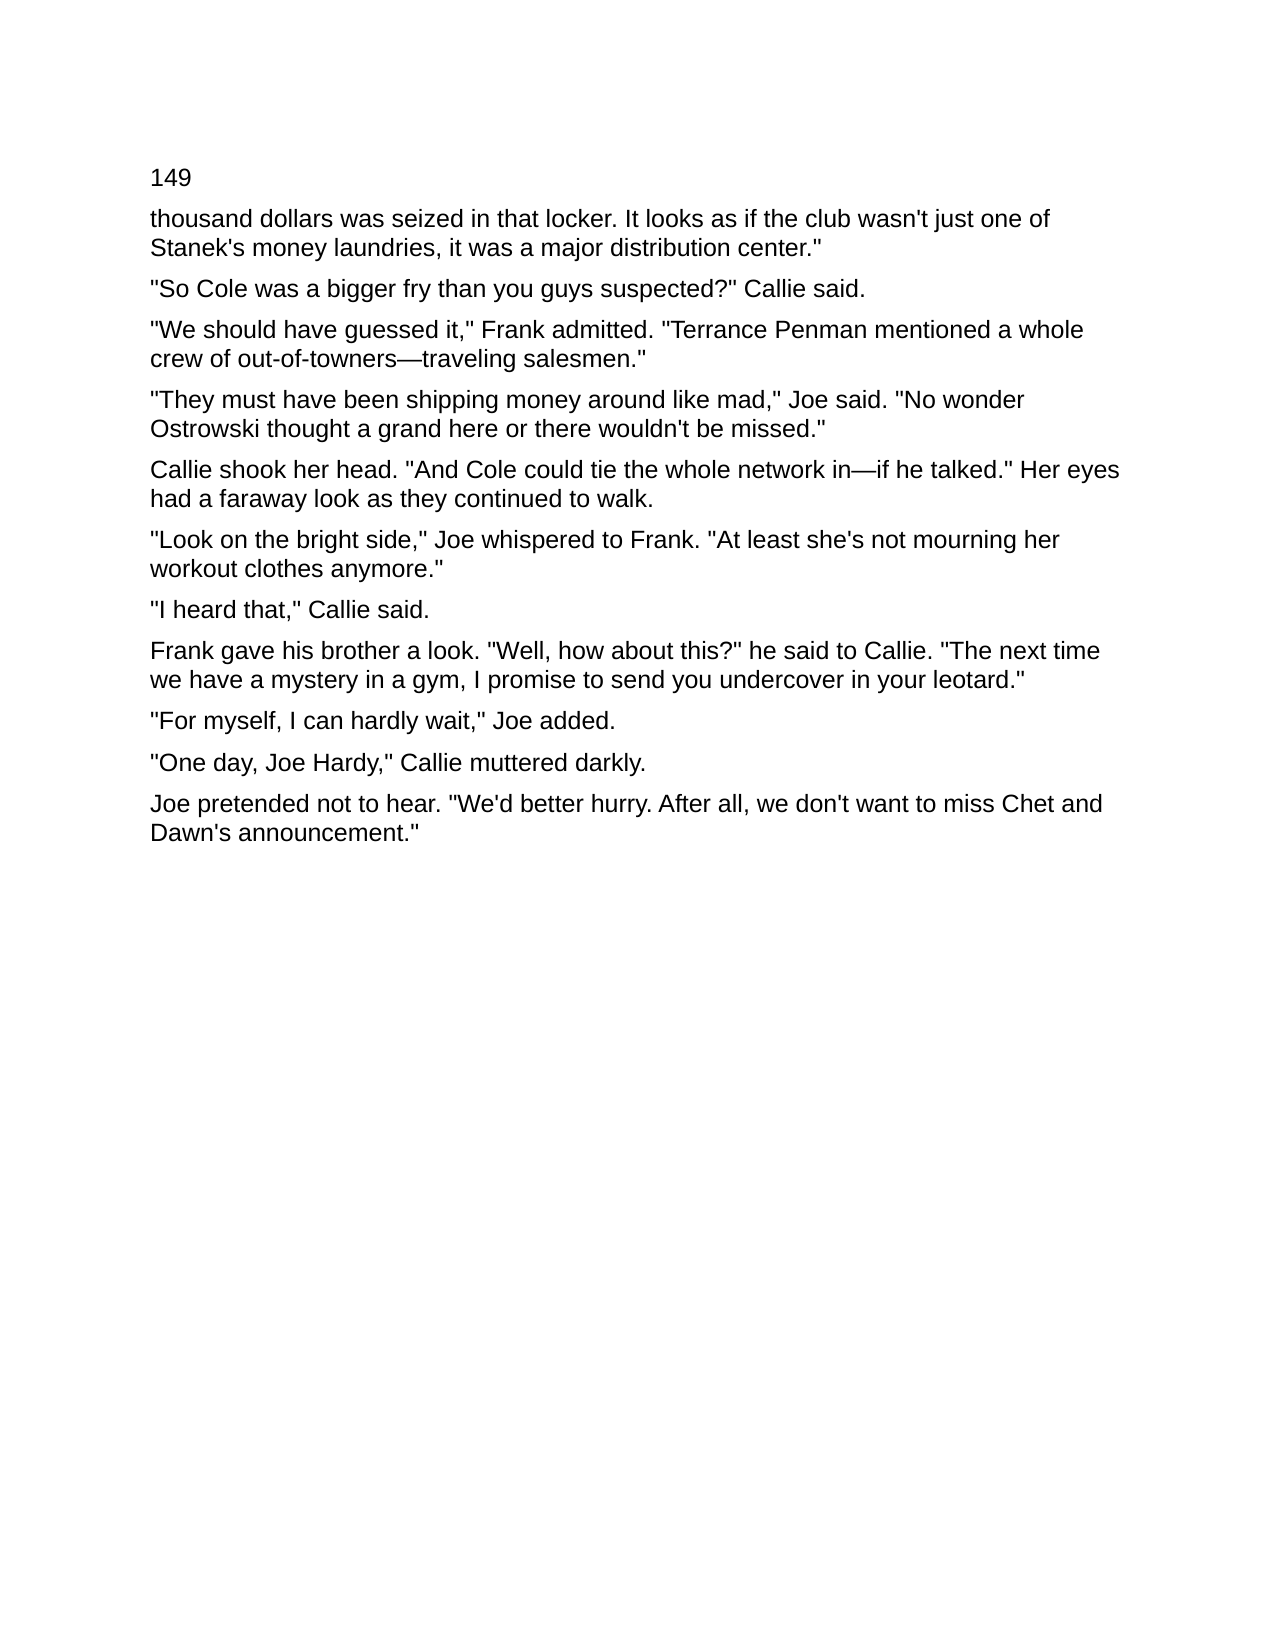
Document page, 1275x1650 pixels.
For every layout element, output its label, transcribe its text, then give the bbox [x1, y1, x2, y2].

text Callie shook her head. "And Cole could tie the whole network in—if he talked." Her eyes had a faraway look as they continued to walk. [150, 455, 1125, 512]
text "For myself, I can hardly wait," Joe added. [150, 706, 1125, 735]
text "We should have guessed it," Frank admitted. "Terrance Penman mentioned a whole crew of out-of-towners—traveling salesmen." [150, 315, 1125, 372]
text thousand dollars was seized in that locker. It looks as if the club wasn't just one of Stanek's money laundries, it was a major distribution center." [150, 204, 1125, 261]
text Joe pretended not to hear. "We'd better hurry. After all, we don't want to miss Chet and Dawn's announcement." [150, 789, 1125, 846]
text "I heard that," Callie said. [150, 595, 1125, 624]
text "They must have been shipping money around like mad," Joe said. "No wonder Ostrowski thought a grand here or there wouldn't be missed." [150, 385, 1125, 442]
text "One day, Joe Hardy," Callie muttered darkly. [150, 747, 1125, 776]
text 149 [150, 162, 1125, 191]
text Frank gave his brother a look. "Well, how about this?" he said to Callie. "The next time we have a mystery in a gym, I promise to send you undercover in your leotard." [150, 636, 1125, 694]
text "So Cole was a bigger fry than you guys suspected?" Callie said. [150, 274, 1125, 302]
text "Look on the bright side," Joe whispered to Frank. "At least she's not mourning her workout clothes anymore." [150, 525, 1125, 582]
